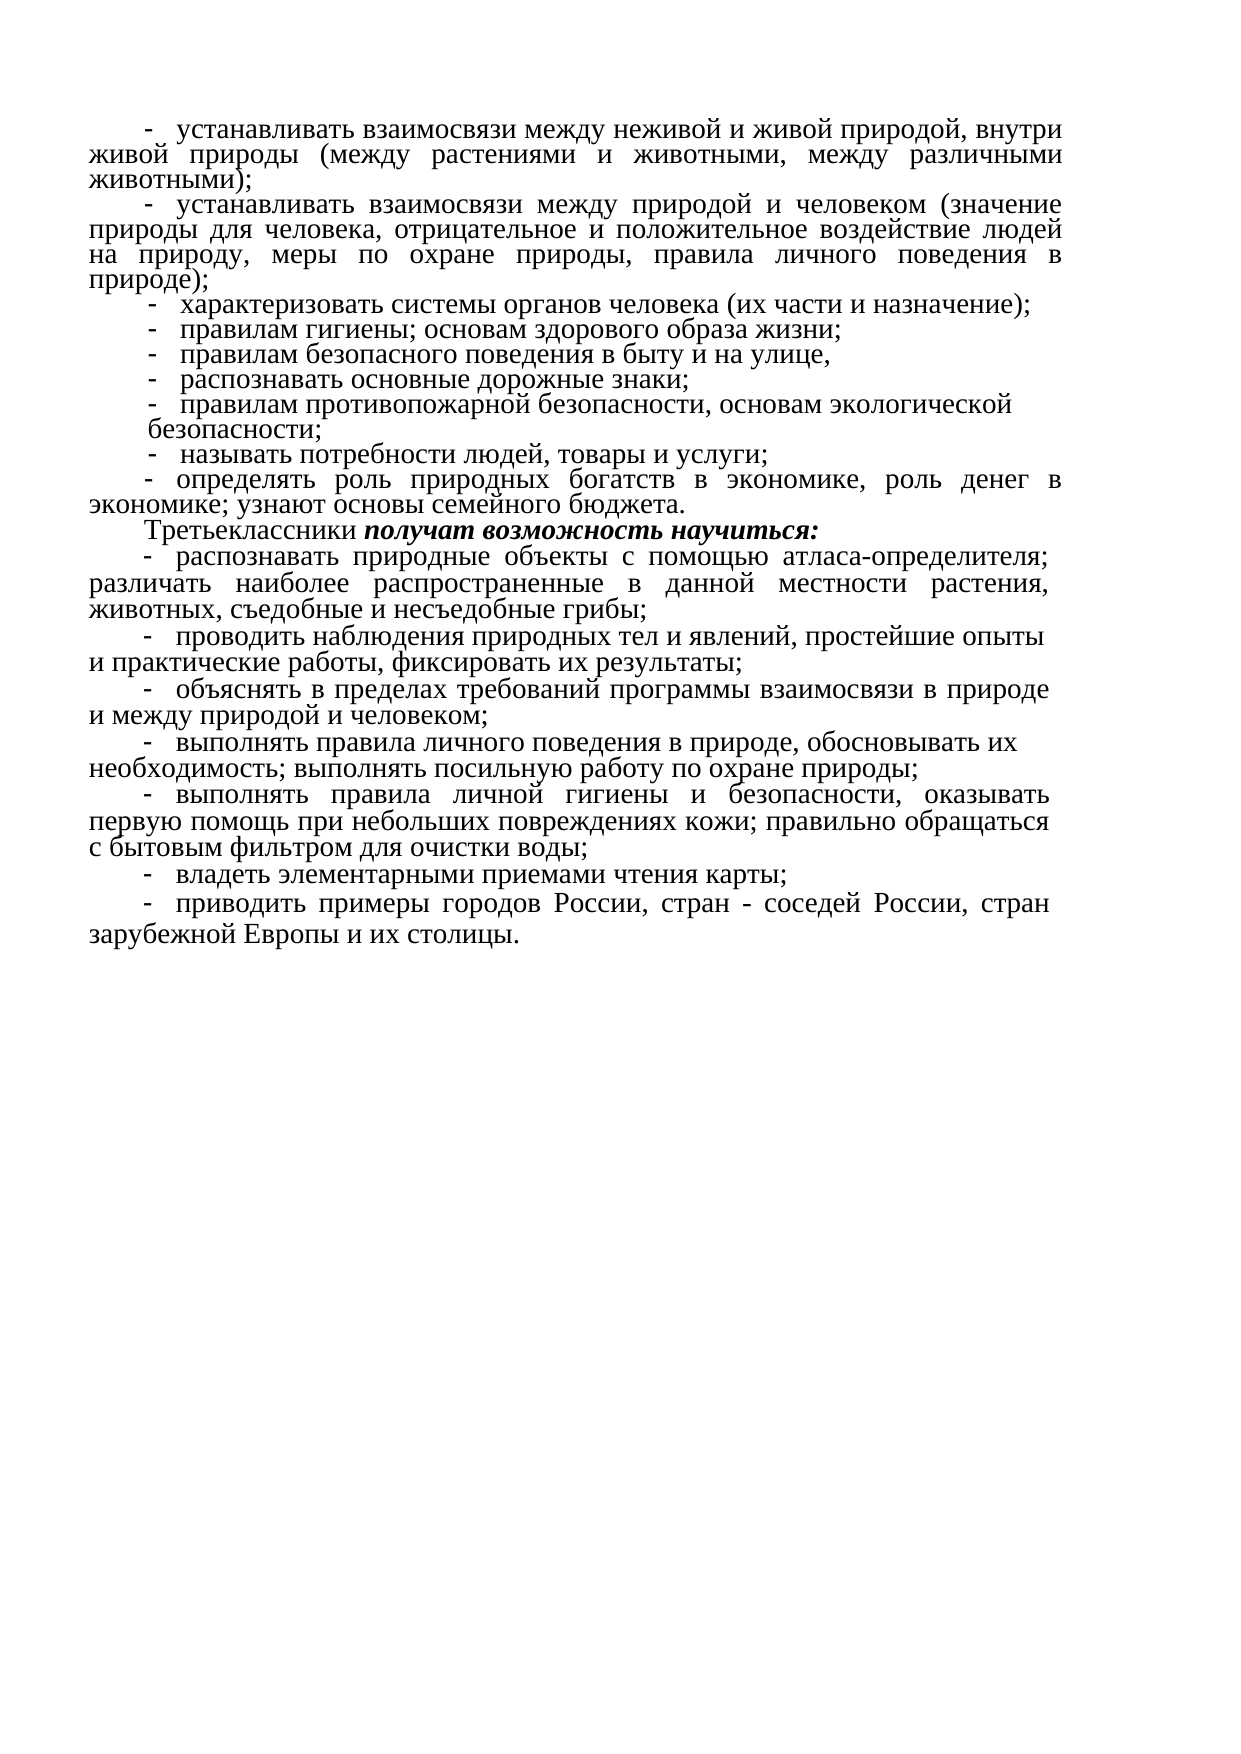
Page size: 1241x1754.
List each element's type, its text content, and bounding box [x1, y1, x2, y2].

text Третьеклассники получат возможность научиться: [144, 518, 1063, 544]
list распознавать природные объекты с помощью атласа-определителя; различать наиболее распространенные в данной местности растения, животных, съедобные и несъедобные грибы; [89, 544, 1049, 624]
list называть потребности людей, товары и услуги; [147, 443, 1063, 468]
list владеть элементарными приемами чтения карты; [143, 862, 1063, 888]
list правилам гигиены; основам здорового образа жизни; [147, 318, 1063, 343]
list выполнять правила личной гигиены и безопасности, оказывать первую помощь при небольших повреждениях кожи; правильно обращаться с бытовым фильтром для очистки воды; [89, 783, 1051, 862]
list правилам противопожарной безопасности, основам экологической безопасности; [147, 393, 1063, 443]
list характеризовать системы органов человека (их части и назначение); [730, 293, 1063, 318]
list определять роль природных богатств в экономике, роль денег в экономике; узнают основы семейного бюджета. [89, 468, 1063, 518]
list объяснять в пределах требований программы взаимосвязи в природе и между природой и человеком; [89, 677, 1051, 730]
list приводить примеры городов России, стран - соседей России, стран зарубежной Европы и их столицы. [89, 888, 1051, 949]
list распознавать основные дорожные знаки; [147, 368, 1063, 393]
list выполнять правила личного поведения в природе, обосновывать их необходимость; выполнять посильную работу по охране природы; [89, 730, 1063, 783]
list устанавливать взаимосвязи между природой и человеком (значение природы для человека, отрицательное и положительное воздействие людей на природу, меры по охране природы, правила личного поведения в природе); [89, 193, 1063, 293]
list устанавливать взаимосвязи между неживой и живой природой, внутри живой природы (между растениями и животными, между различными животными); [89, 118, 1063, 193]
list проводить наблюдения природных тел и явлений, простейшие опыты и практические работы, фиксировать их результаты; [89, 624, 1063, 677]
list характеризовать системы органов человека (их части и назначение); [147, 293, 733, 318]
list правилам безопасного поведения в быту и на улице, [147, 343, 1063, 368]
